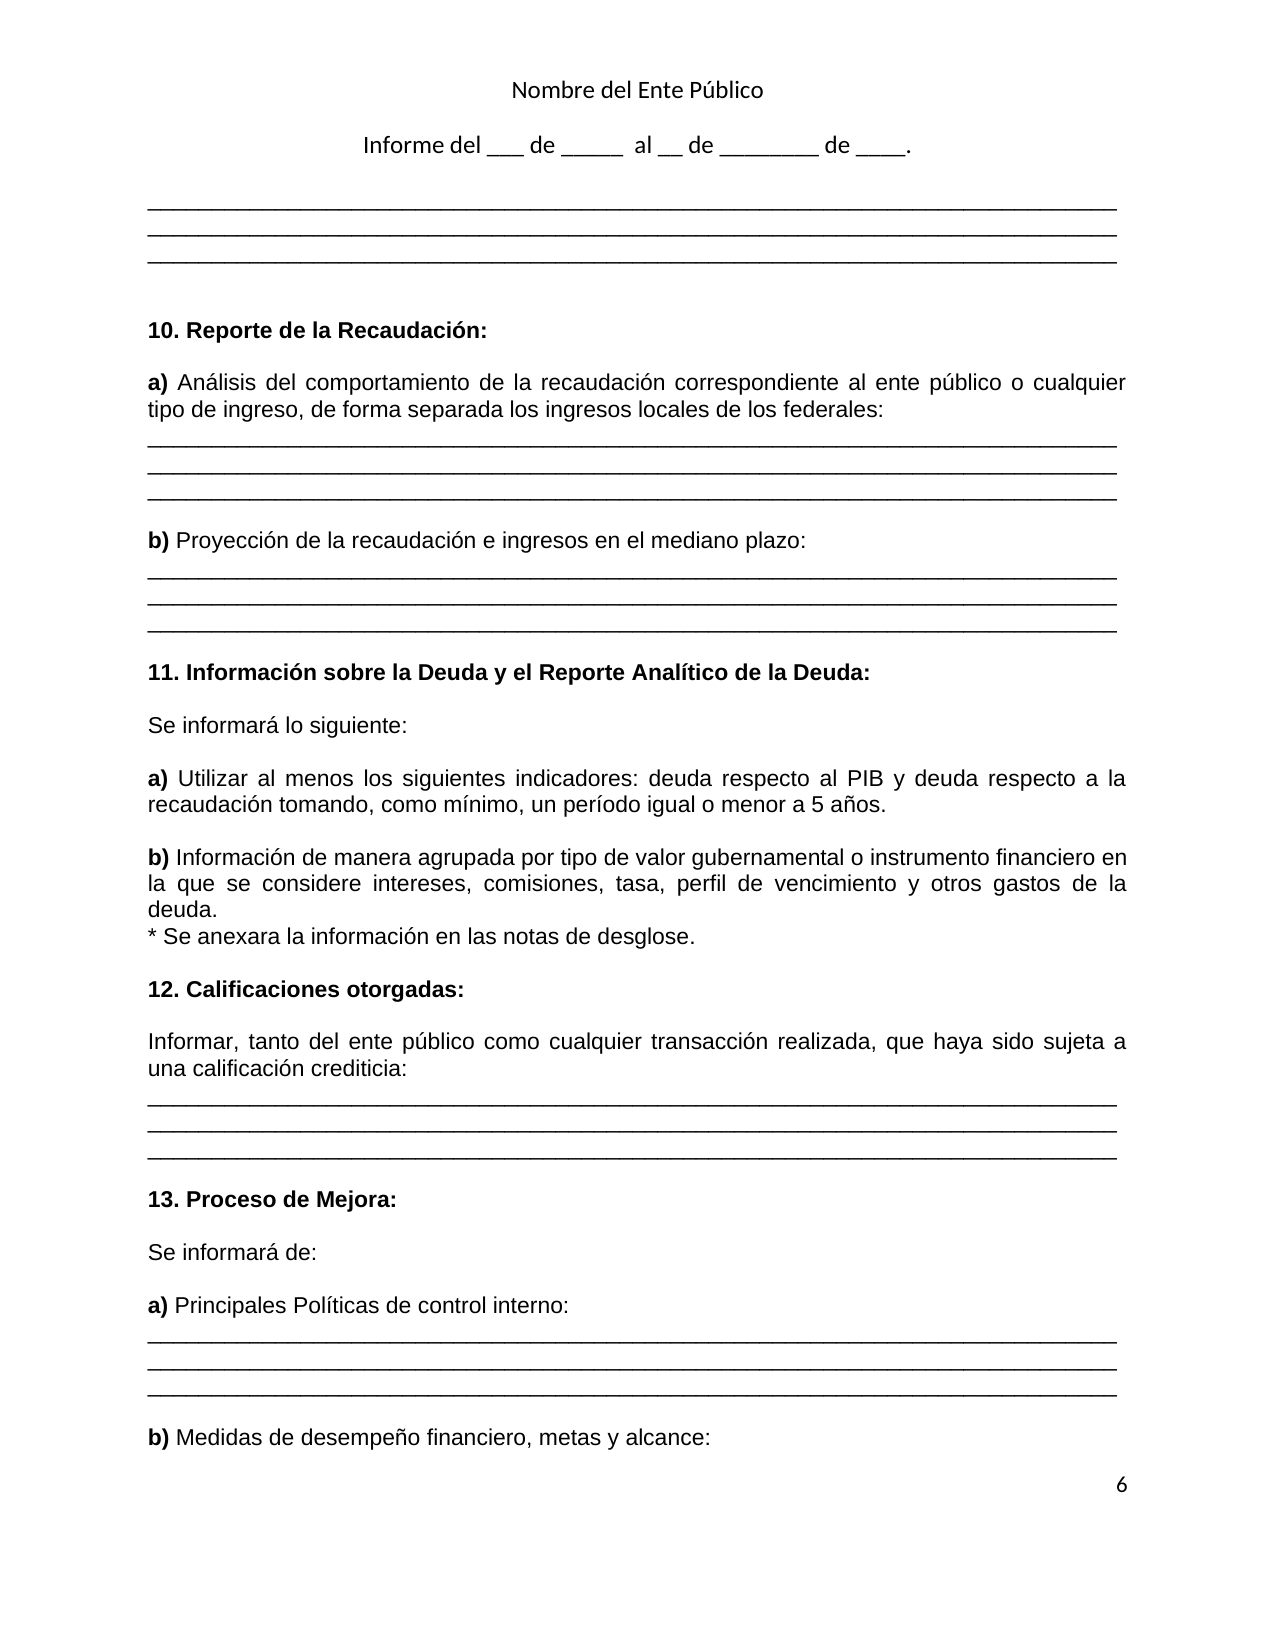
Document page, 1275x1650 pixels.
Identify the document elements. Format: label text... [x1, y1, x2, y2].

text 11. Información sobre la Deuda y el Reporte Analítico de la Deuda: [148, 659, 1127, 686]
text Se informará de: [148, 1239, 1127, 1265]
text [148, 1318, 1127, 1397]
text a) Análisis del comportamiento de la recaudación correspondiente al ente público o cualquier tipo de ingreso, de forma separada los ingresos locales de los federales: [148, 369, 1127, 422]
text 10. Reporte de la Recaudación: [148, 317, 1127, 343]
text a) Principales Políticas de control interno: [148, 1292, 1127, 1318]
text b) Proyección de la recaudación e ingresos en el mediano plazo: [148, 527, 1127, 554]
text 12. Calificaciones otorgadas: [148, 976, 1127, 1002]
text b) Medidas de desempeño financiero, metas y alcance: [148, 1423, 1127, 1450]
text b) Información de manera agrupada por tipo de valor gubernamental o instrumento financiero en la que se considere intereses, comisiones, tasa, perfil de vencimiento y otros gastos de la deuda. [148, 844, 1127, 923]
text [148, 185, 1127, 264]
text 13. Proceso de Mejora: [148, 1186, 1127, 1213]
text * Se anexara la información en las notas de desglose. [148, 923, 1127, 949]
text a) Utilizar al menos los siguientes indicadores: deuda respecto al PIB y deuda respecto a la recaudación tomando, como mínimo, un período igual o menor a 5 años. [148, 765, 1127, 817]
text Se informará lo siguiente: [148, 712, 1127, 738]
text Informar, tanto del ente público como cualquier transacción realizada, que haya sido sujeta a una calificación crediticia: [148, 1028, 1127, 1081]
